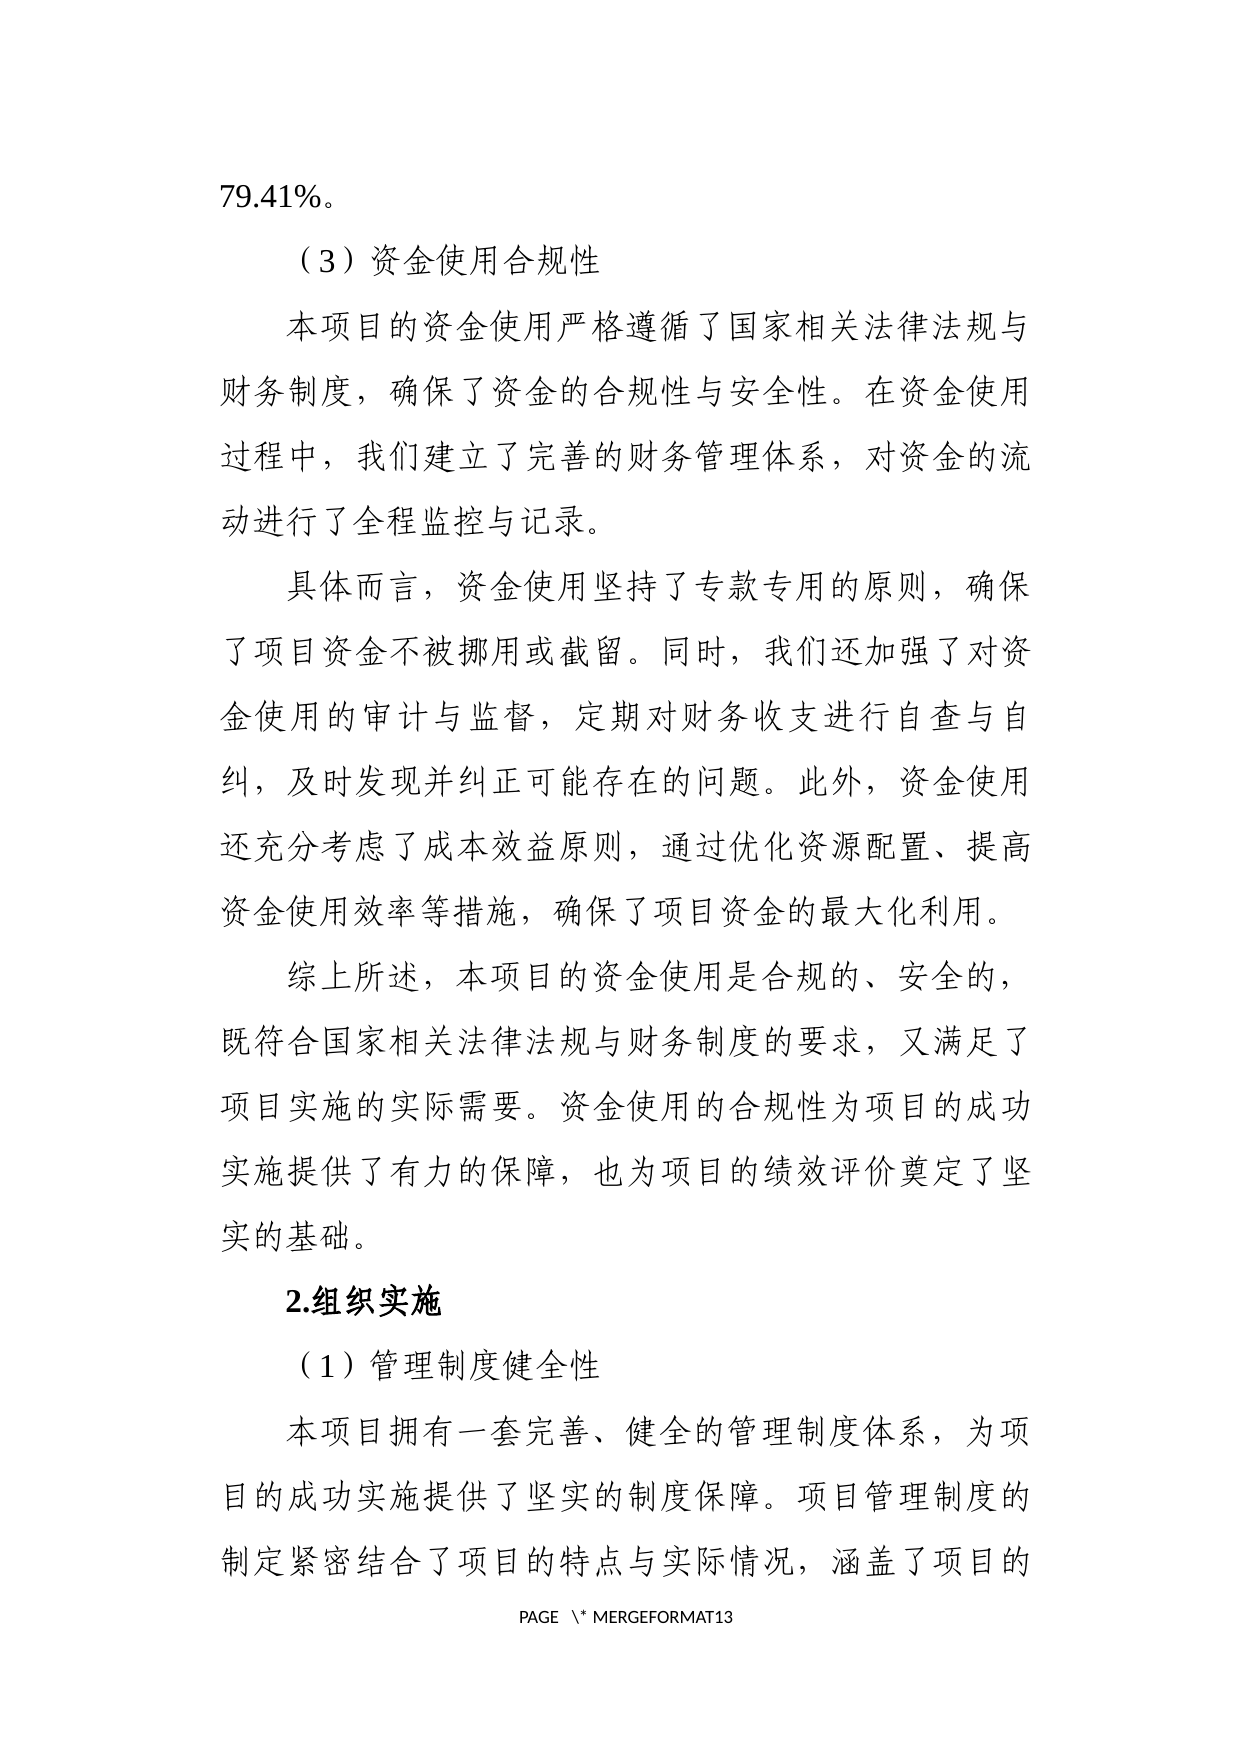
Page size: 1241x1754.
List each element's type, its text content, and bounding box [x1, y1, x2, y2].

text （1）管理制度健全性 [218, 1332, 1033, 1397]
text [218, 1397, 1033, 1592]
text 具体而言，资金使用坚持了专款专用的原则，确保了项目资金不被挪用或截留。同时，我们还加强了对资金使用的审计与监督，定期对财务收支进行自查与自纠，及时发现并纠正可能存在的问题。此外，资金使用还充分考虑了成本效益原则，通过优化资源配置、提高资金使用效率等措施，确保了项目资金的最大化利用。 [218, 552, 1033, 942]
text 2.组织实施 [218, 1267, 1033, 1332]
text 综上所述，本项目的资金使用是合规的、安全的，既符合国家相关法律法规与财务制度的要求，又满足了项目实施的实际需要。资金使用的合规性为项目的成功实施提供了有力的保障，也为项目的绩效评价奠定了坚实的基础。 [218, 942, 1033, 1267]
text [218, 162, 1033, 227]
text （3）资金使用合规性 [218, 227, 1033, 292]
text 本项目的资金使用严格遵循了国家相关法律法规与财务制度，确保了资金的合规性与安全性。在资金使用过程中，我们建立了完善的财务管理体系，对资金的流动进行了全程监控与记录。 [218, 292, 1033, 552]
